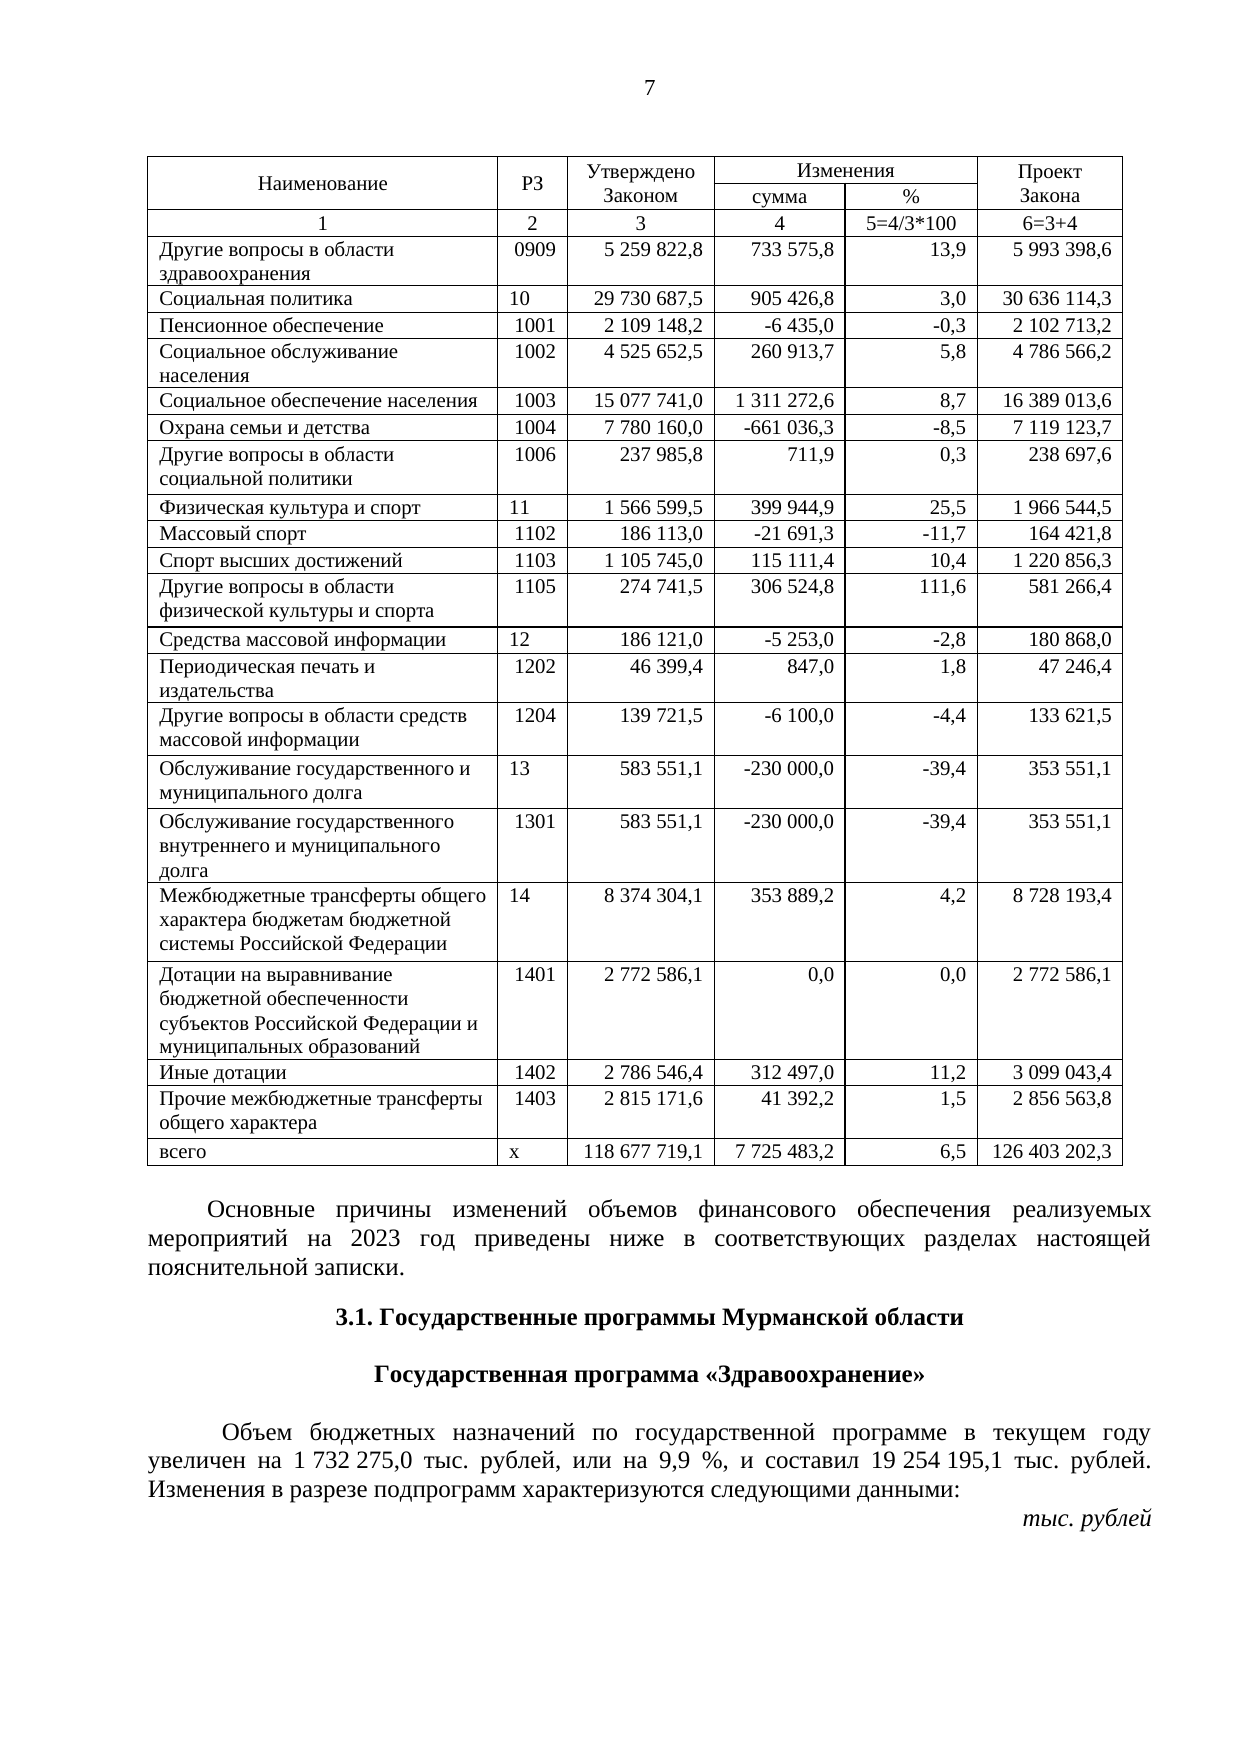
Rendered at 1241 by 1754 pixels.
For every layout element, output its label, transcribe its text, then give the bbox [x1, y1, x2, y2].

table_cell 5,8 [846, 339, 977, 387]
table_cell 1301 [498, 809, 567, 882]
table_header Проект Закона [978, 157, 1122, 209]
table_cell 1003 [498, 388, 567, 414]
table_cell 1 566 599,5 [568, 495, 714, 520]
table_cell Средства массовой информации [148, 628, 497, 653]
table_cell Массовый спорт [148, 521, 497, 547]
table_cell -11,7 [846, 521, 977, 547]
table_cell 1402 [498, 1060, 567, 1085]
table_cell 111,6 [846, 574, 977, 626]
table_cell 1 311 272,6 [715, 388, 844, 414]
table_cell 7 780 160,0 [568, 415, 714, 440]
table_cell 1 966 544,5 [978, 495, 1122, 520]
table_cell Обслуживание государственного внутреннего и муниципального долга [148, 809, 497, 882]
table_cell Другие вопросы в области здравоохранения [148, 237, 497, 285]
table_cell 5=4/3*100 [846, 210, 977, 236]
table_header РЗ [498, 157, 567, 209]
table_cell 583 551,1 [568, 756, 714, 808]
table_cell 1204 [498, 703, 567, 755]
table_cell 6,5 [846, 1139, 977, 1165]
table_cell 583 551,1 [568, 809, 714, 882]
table_cell 260 913,7 [715, 339, 844, 387]
table_cell 5 993 398,6 [978, 237, 1122, 285]
table_cell 1 [148, 210, 497, 236]
table_cell 10 [498, 286, 567, 312]
table_cell Социальное обеспечение населения [148, 388, 497, 414]
table_cell 126 403 202,3 [978, 1139, 1122, 1165]
table_cell Охрана семьи и детства [148, 415, 497, 440]
table_cell 312 497,0 [715, 1060, 844, 1085]
table_cell 1,8 [846, 654, 977, 702]
table_cell -39,4 [846, 756, 977, 808]
table_cell всего [148, 1139, 497, 1165]
table_cell 8,7 [846, 388, 977, 414]
table_cell 1 105 745,0 [568, 548, 714, 573]
table_cell 3 [568, 210, 714, 236]
table_cell 905 426,8 [715, 286, 844, 312]
table_cell 13,9 [846, 237, 977, 285]
table_cell 133 621,5 [978, 703, 1122, 755]
table_cell 10,4 [846, 548, 977, 573]
table_cell -0,3 [846, 313, 977, 338]
table_cell 274 741,5 [568, 574, 714, 626]
table_cell % [846, 184, 977, 209]
table_cell -230 000,0 [715, 809, 844, 882]
table_cell 1202 [498, 654, 567, 702]
table_cell Иные дотации [148, 1060, 497, 1085]
table_cell 238 697,6 [978, 441, 1122, 493]
table_cell Пенсионное обеспечение [148, 313, 497, 338]
table_cell 7 725 483,2 [715, 1139, 844, 1165]
table_cell 353 889,2 [715, 883, 844, 961]
table_cell 12 [498, 628, 567, 653]
table_cell 353 551,1 [978, 809, 1122, 882]
table_cell Обслуживание государственного и муниципального долга [148, 756, 497, 808]
table_cell 4 525 652,5 [568, 339, 714, 387]
table_cell 6=3+4 [978, 210, 1122, 236]
table_cell 733 575,8 [715, 237, 844, 285]
table_cell 1 220 856,3 [978, 548, 1122, 573]
table_cell 8 374 304,1 [568, 883, 714, 961]
table_cell Периодическая печать и издательства [148, 654, 497, 702]
table_header Изменения [715, 157, 977, 183]
table_cell 2 [498, 210, 567, 236]
table_cell 8 728 193,4 [978, 883, 1122, 961]
table_cell Другие вопросы в области социальной политики [148, 441, 497, 493]
table_cell -4,4 [846, 703, 977, 755]
table_cell Спорт высших достижений [148, 548, 497, 573]
table_cell Другие вопросы в области средств массовой информации [148, 703, 497, 755]
table_header Наименование [148, 157, 497, 209]
table_cell 581 266,4 [978, 574, 1122, 626]
text Основные причины изменений объемов финансового обеспечения реализуемых мероприятий на 2023 год приведены ниже в соответствующих разделах настоящей пояснительной записки. [148, 1194, 1152, 1281]
table_cell -39,4 [846, 809, 977, 882]
table_cell 180 868,0 [978, 628, 1122, 653]
table_cell 118 677 719,1 [568, 1139, 714, 1165]
table_cell 2 856 563,8 [978, 1086, 1122, 1138]
table_cell 4 [715, 210, 844, 236]
table_cell сумма [715, 184, 844, 209]
table_cell 399 944,9 [715, 495, 844, 520]
table_cell 4,2 [846, 883, 977, 961]
table_cell Физическая культура и спорт [148, 495, 497, 520]
table_cell 186 113,0 [568, 521, 714, 547]
table_cell 1002 [498, 339, 567, 387]
table_cell 1004 [498, 415, 567, 440]
table_cell -8,5 [846, 415, 977, 440]
table_cell Другие вопросы в области физической культуры и спорта [148, 574, 497, 626]
table_cell -21 691,3 [715, 521, 844, 547]
table_cell -6 100,0 [715, 703, 844, 755]
table_cell 11,2 [846, 1060, 977, 1085]
table_cell -5 253,0 [715, 628, 844, 653]
table_cell 3 099 043,4 [978, 1060, 1122, 1085]
table_cell -230 000,0 [715, 756, 844, 808]
table_cell 2 772 586,1 [568, 962, 714, 1058]
table_cell Дотации на выравнивание бюджетной обеспеченности субъектов Российской Федерации и муниципальных образований [148, 962, 497, 1058]
table_cell 16 389 013,6 [978, 388, 1122, 414]
table_cell 0,0 [715, 962, 844, 1058]
table_cell 847,0 [715, 654, 844, 702]
table_cell Социальное обслуживание населения [148, 339, 497, 387]
subtitle Государственная программа «Здравоохранение» [148, 1359, 1152, 1388]
table_cell 5 259 822,8 [568, 237, 714, 285]
table_cell 11 [498, 495, 567, 520]
table_cell Межбюджетные трансферты общего характера бюджетам бюджетной системы Российской Федерации [148, 883, 497, 961]
subtitle 3.1. Государственные программы Мурманской области [148, 1302, 1152, 1330]
table_cell 1001 [498, 313, 567, 338]
table_header Утверждено Законом [568, 157, 714, 209]
table_cell 3,0 [846, 286, 977, 312]
table_cell -661 036,3 [715, 415, 844, 440]
table_cell 4 786 566,2 [978, 339, 1122, 387]
table_cell 1102 [498, 521, 567, 547]
table_cell 41 392,2 [715, 1086, 844, 1138]
table_cell 711,9 [715, 441, 844, 493]
table_cell -6 435,0 [715, 313, 844, 338]
table_cell 47 246,4 [978, 654, 1122, 702]
table_cell х [498, 1139, 567, 1165]
text тыс. рублей [148, 1503, 1152, 1532]
table_cell 30 636 114,3 [978, 286, 1122, 312]
table_cell 29 730 687,5 [568, 286, 714, 312]
table_cell 0,0 [846, 962, 977, 1058]
table_cell 1401 [498, 962, 567, 1058]
table_cell 46 399,4 [568, 654, 714, 702]
table_cell 2 815 171,6 [568, 1086, 714, 1138]
table_cell 25,5 [846, 495, 977, 520]
table_cell 0,3 [846, 441, 977, 493]
table_cell -2,8 [846, 628, 977, 653]
text Объем бюджетных назначений по государственной программе в текущем году увеличен на 1 732 275,0 тыс. рублей, или на 9,9 %, и составил 19 254 195,1 тыс. рублей. Изменения в разрезе подпрограмм характеризуются следующими данными: [148, 1417, 1152, 1503]
table_cell 0909 [498, 237, 567, 285]
table_cell 1,5 [846, 1086, 977, 1138]
table_cell 1105 [498, 574, 567, 626]
table_cell 1403 [498, 1086, 567, 1138]
table_cell 353 551,1 [978, 756, 1122, 808]
table_cell 115 111,4 [715, 548, 844, 573]
table_cell 13 [498, 756, 567, 808]
table_cell 2 772 586,1 [978, 962, 1122, 1058]
table_cell 2 102 713,2 [978, 313, 1122, 338]
table_cell 306 524,8 [715, 574, 844, 626]
table_cell 1006 [498, 441, 567, 493]
table_cell 2 109 148,2 [568, 313, 714, 338]
table_cell 186 121,0 [568, 628, 714, 653]
table_cell 237 985,8 [568, 441, 714, 493]
table_cell 15 077 741,0 [568, 388, 714, 414]
table_cell 1103 [498, 548, 567, 573]
table_cell Прочие межбюджетные трансферты общего характера [148, 1086, 497, 1138]
table_cell 2 786 546,4 [568, 1060, 714, 1085]
table_cell 7 119 123,7 [978, 415, 1122, 440]
table_cell Социальная политика [148, 286, 497, 312]
table_cell 14 [498, 883, 567, 961]
table_cell 139 721,5 [568, 703, 714, 755]
table_cell 164 421,8 [978, 521, 1122, 547]
